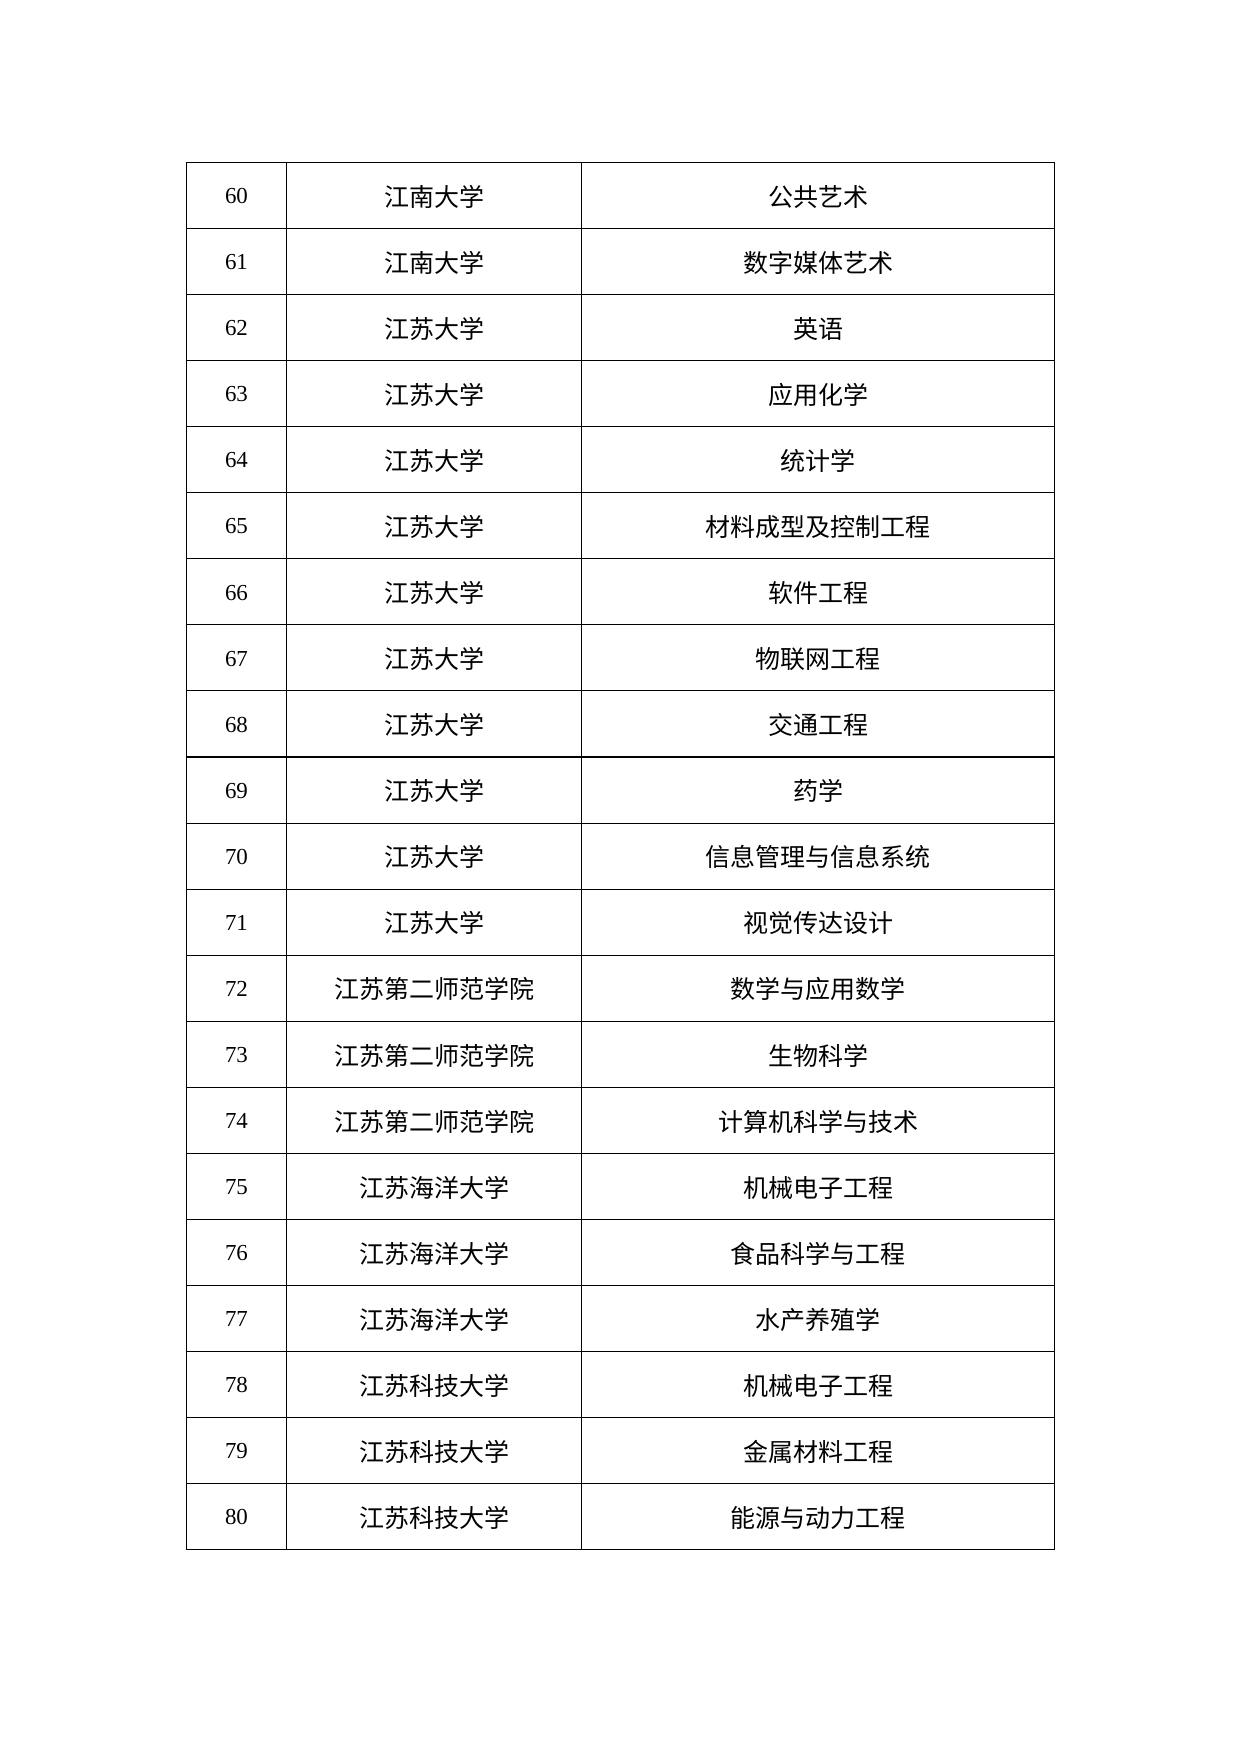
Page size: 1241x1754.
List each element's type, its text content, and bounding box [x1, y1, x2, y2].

table_cell 江南大学 [287, 229, 581, 294]
table_cell 69 [187, 758, 286, 822]
table_cell 61 [187, 229, 286, 294]
table_cell 江苏海洋大学 [287, 1154, 581, 1219]
table_cell 63 [187, 361, 286, 426]
table_cell 水产养殖学 [582, 1286, 1054, 1351]
table_cell 66 [187, 559, 286, 624]
table_cell 77 [187, 1286, 286, 1351]
table_cell 英语 [582, 295, 1054, 360]
table_cell 75 [187, 1154, 286, 1219]
table_cell 计算机科学与技术 [582, 1088, 1054, 1153]
table_cell 江苏大学 [287, 295, 581, 360]
table_cell 62 [187, 295, 286, 360]
table_cell 食品科学与工程 [582, 1220, 1054, 1285]
table_cell 江苏大学 [287, 824, 581, 888]
table_cell 64 [187, 427, 286, 492]
table_cell 78 [187, 1352, 286, 1417]
table_cell 金属材料工程 [582, 1418, 1054, 1483]
table_cell 72 [187, 956, 286, 1021]
table_cell 60 [187, 163, 286, 228]
table_cell 80 [187, 1484, 286, 1549]
table_cell 江苏大学 [287, 625, 581, 690]
table_cell 物联网工程 [582, 625, 1054, 690]
table_cell 江苏海洋大学 [287, 1286, 581, 1351]
table_cell 江苏大学 [287, 493, 581, 558]
table_cell 70 [187, 824, 286, 888]
table_cell 67 [187, 625, 286, 690]
table_cell 79 [187, 1418, 286, 1483]
table_cell 江南大学 [287, 163, 581, 228]
table_cell 江苏大学 [287, 361, 581, 426]
table_cell 能源与动力工程 [582, 1484, 1054, 1549]
table_cell 江苏大学 [287, 559, 581, 624]
table_cell 信息管理与信息系统 [582, 824, 1054, 888]
table_cell 江苏大学 [287, 890, 581, 954]
table_cell 江苏第二师范学院 [287, 956, 581, 1021]
table_cell 材料成型及控制工程 [582, 493, 1054, 558]
table_cell 68 [187, 691, 286, 756]
table_cell 江苏海洋大学 [287, 1220, 581, 1285]
table_cell 数学与应用数学 [582, 956, 1054, 1021]
table_cell 公共艺术 [582, 163, 1054, 228]
table_cell 江苏第二师范学院 [287, 1022, 581, 1087]
table_cell 江苏第二师范学院 [287, 1088, 581, 1153]
table_cell 71 [187, 890, 286, 954]
table_cell 机械电子工程 [582, 1352, 1054, 1417]
table_cell 江苏大学 [287, 427, 581, 492]
table_cell 统计学 [582, 427, 1054, 492]
table_cell 数字媒体艺术 [582, 229, 1054, 294]
table_cell 江苏科技大学 [287, 1484, 581, 1549]
table_cell 74 [187, 1088, 286, 1153]
table_cell 视觉传达设计 [582, 890, 1054, 954]
table_cell 药学 [582, 758, 1054, 822]
table_cell 机械电子工程 [582, 1154, 1054, 1219]
table_cell 应用化学 [582, 361, 1054, 426]
table_cell 76 [187, 1220, 286, 1285]
table_cell 生物科学 [582, 1022, 1054, 1087]
table_cell 65 [187, 493, 286, 558]
table_cell 江苏科技大学 [287, 1418, 581, 1483]
table_cell 江苏大学 [287, 691, 581, 756]
table_cell 软件工程 [582, 559, 1054, 624]
table_cell 江苏大学 [287, 758, 581, 822]
table_cell 73 [187, 1022, 286, 1087]
table_cell 交通工程 [582, 691, 1054, 756]
table_cell 江苏科技大学 [287, 1352, 581, 1417]
